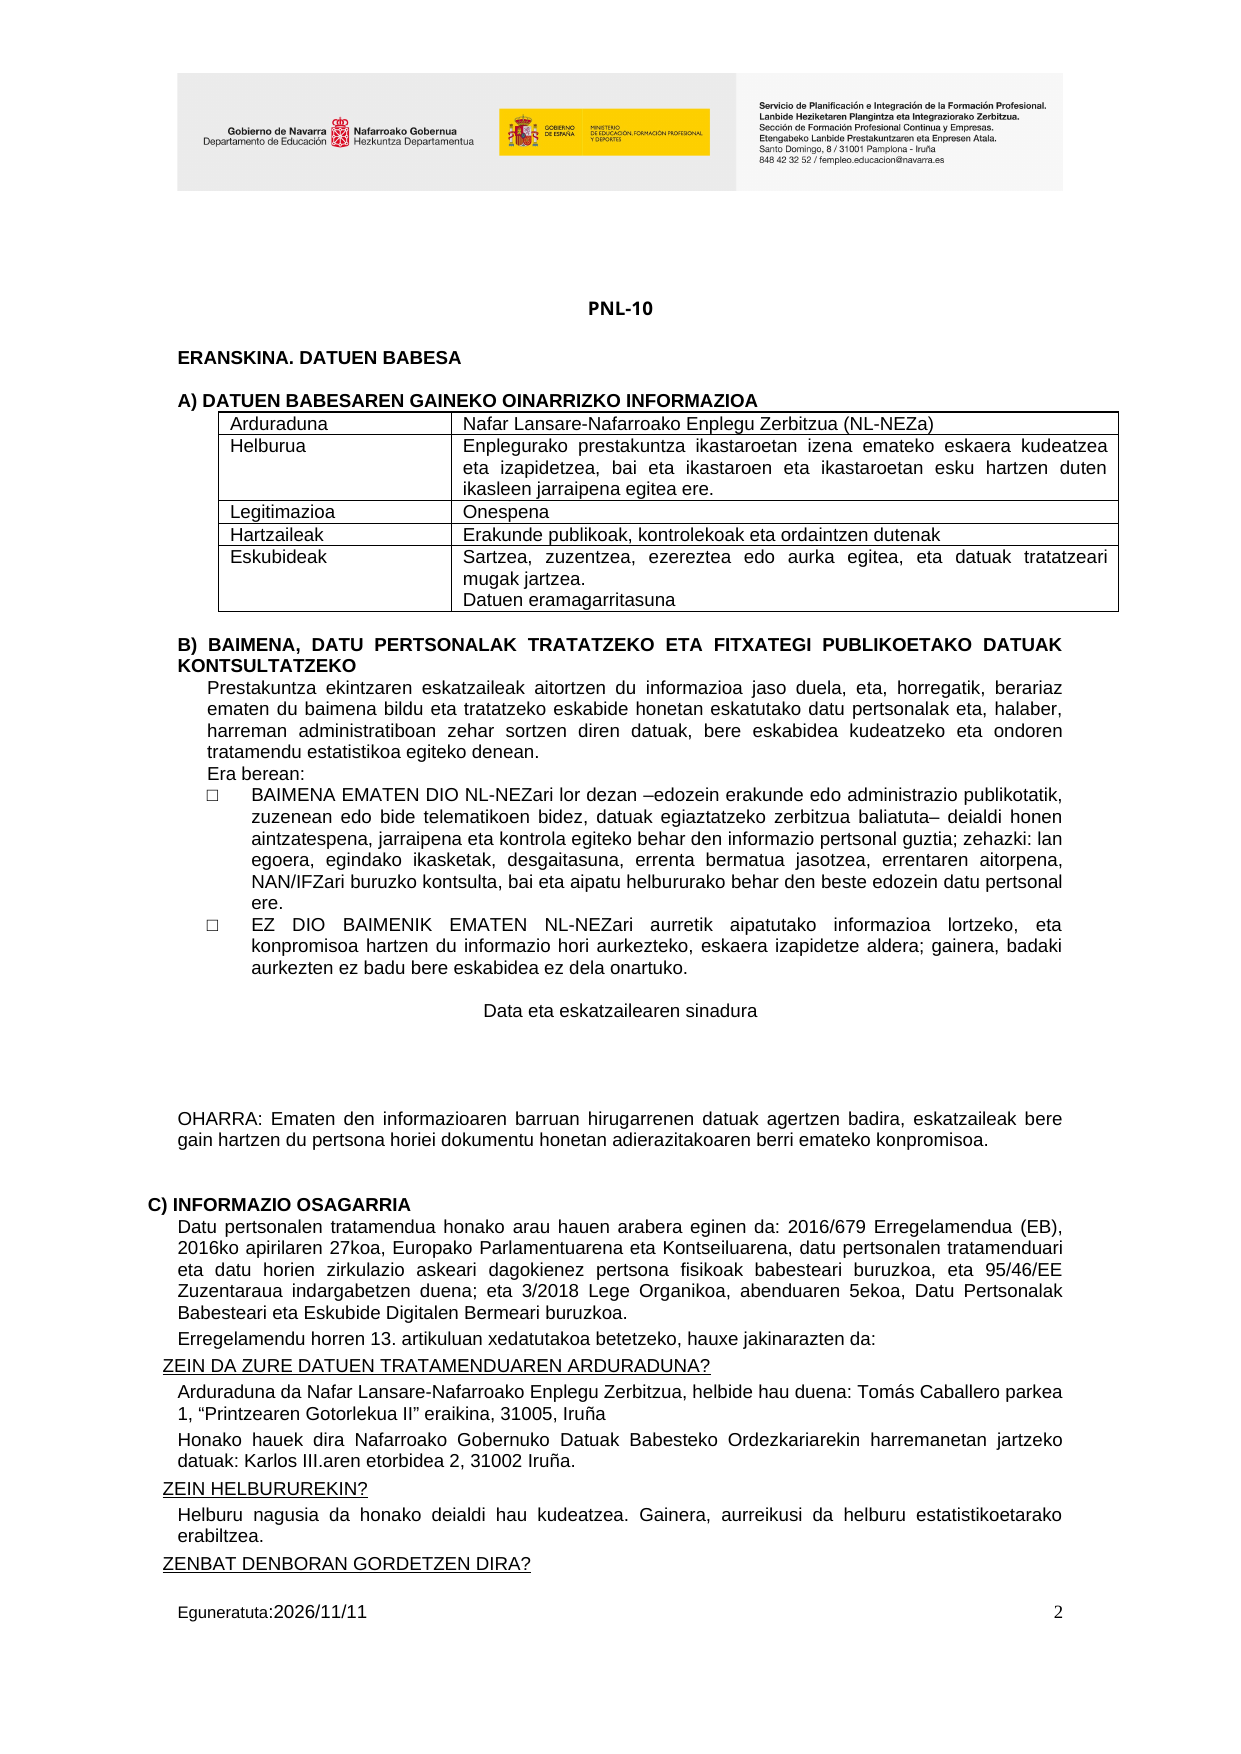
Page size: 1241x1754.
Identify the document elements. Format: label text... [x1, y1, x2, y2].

text Helburu nagusia da honako deialdi hau kudeatzea. Gainera, aurreikusi da helburu estatistikoetarako erabiltzea. [177, 1503, 1063, 1547]
picture [177, 73, 1063, 191]
text Erregelamendu horren 13. artikuluan xedatutakoa betetzeko, hauxe jakinarazten da: [177, 1327, 1063, 1349]
text Datu pertsonalen tratamendua honako arau hauen arabera eginen da: 2016/679 Erregelamendua (EB), 2016ko apirilaren 27koa, Europako Parlamentuarena eta Kontseiluarena, datu pertsonalen tratamenduari eta datu horien zirkulazio askeari dagokienez pertsona fisikoak babesteari buruzkoa, eta 95/46/EE Zuzentaraua indargabetzen duena; eta 3/2018 Lege Organikoa, abenduaren 5ekoa, Datu Pertsonalak Babesteari eta Eskubide Digitalen Bermeari buruzkoa. [177, 1216, 1063, 1323]
text A) DATUEN BABESAREN GAINEKO OINARRIZKO INFORMAZIOA [177, 390, 1063, 411]
text ZEIN HELBURUREKIN? [162, 1478, 1063, 1499]
text OHARRA: Ematen den informazioaren barruan hirugarrenen datuak agertzen badira, eskatzaileak bere gain hartzen du pertsona horiei dokumentu honetan adierazitakoaren berri emateko konpromisoa. [177, 1108, 1063, 1151]
table_cell Legitimazioa [219, 501, 451, 522]
text Arduraduna da Nafar Lansare-Nafarroako Enplegu Zerbitzua, helbide hau duena: Tomás Caballero parkea 1, “Printzearen Gotorlekua II” eraikina, 31005, Iruña [177, 1381, 1063, 1424]
table_cell Helburua [219, 435, 451, 500]
table_cell Sartzea, zuzentzea, ezereztea edo aurka egitea, eta datuak tratatzeari mugak jartzea. Datuen eramagarritasuna [452, 546, 1118, 611]
table_cell Hartzaileak [219, 524, 451, 545]
text ZEIN DA ZURE DATUEN TRATAMENDUAREN ARDURADUNA? [162, 1355, 1063, 1377]
table_cell Erakunde publikoak, kontrolekoak eta ordaintzen dutenak [452, 524, 1118, 545]
text B) BAIMENA, DATU PERTSONALAK TRATATZEKO ETA FITXATEGI PUBLIKOETAKO DATUAK KONTSULTATZEKO [177, 633, 1063, 676]
table_cell Eskubideak [219, 546, 451, 611]
table_header Nafar Lansare-Nafarroako Enplegu Zerbitzua (NL-NEZa) [452, 413, 1118, 434]
text Data eta eskatzailearen sinadura [177, 1000, 1063, 1021]
text PNL-10 [177, 296, 1063, 321]
text Prestakuntza ekintzaren eskatzaileak aitortzen du informazioa jaso duela, eta, horregatik, berariaz ematen du baimena bildu eta tratatzeko eskabide honetan eskatutako datu pertsonalak eta, halaber, harreman administratiboan zehar sortzen diren datuak, bere eskabidea kudeatzeko eta ondoren tratamendu estatistikoa egiteko denean. [207, 676, 1063, 763]
text Era berean: [207, 763, 1063, 784]
text □ BAIMENA EMATEN DIO NL-NEZari lor dezan –edozein erakunde edo administrazio publikotatik, zuzenean edo bide telematikoen bidez, datuak egiaztatzeko zerbitzua baliatuta– deialdi honen aintzatespena, jarraipena eta kontrola egiteko behar den informazio pertsonal guztia; zehazki: lan egoera, egindako ikasketak, desgaitasuna, errenta bermatua jasotzea, errentaren aitorpena, NAN/IFZari buruzko kontsulta, bai eta aipatu helbururako behar den beste edozein datu pertsonal ere. [207, 784, 1063, 914]
text ZENBAT DENBORAN GORDETZEN DIRA? [162, 1553, 1063, 1574]
text Honako hauek dira Nafarroako Gobernuko Datuak Babesteko Ordezkariarekin harremanetan jartzeko datuak: Karlos III.aren etorbidea 2, 31002 Iruña. [177, 1428, 1063, 1471]
table_header Arduraduna [219, 413, 451, 434]
table_cell Enplegurako prestakuntza ikastaroetan izena emateko eskaera kudeatzea eta izapidetzea, bai eta ikastaroen eta ikastaroetan esku hartzen duten ikasleen jarraipena egitea ere. [452, 435, 1118, 500]
text □ EZ DIO BAIMENIK EMATEN NL-NEZari aurretik aipatutako informazioa lortzeko, eta konpromisoa hartzen du informazio hori aurkezteko, eskaera izapidetze aldera; gainera, badaki aurkezten ez badu bere eskabidea ez dela onartuko. [207, 914, 1063, 978]
text C) INFORMAZIO OSAGARRIA [148, 1194, 1063, 1216]
text ERANSKINA. DATUEN BABESA [177, 347, 1063, 368]
table_cell Onespena [452, 501, 1118, 522]
